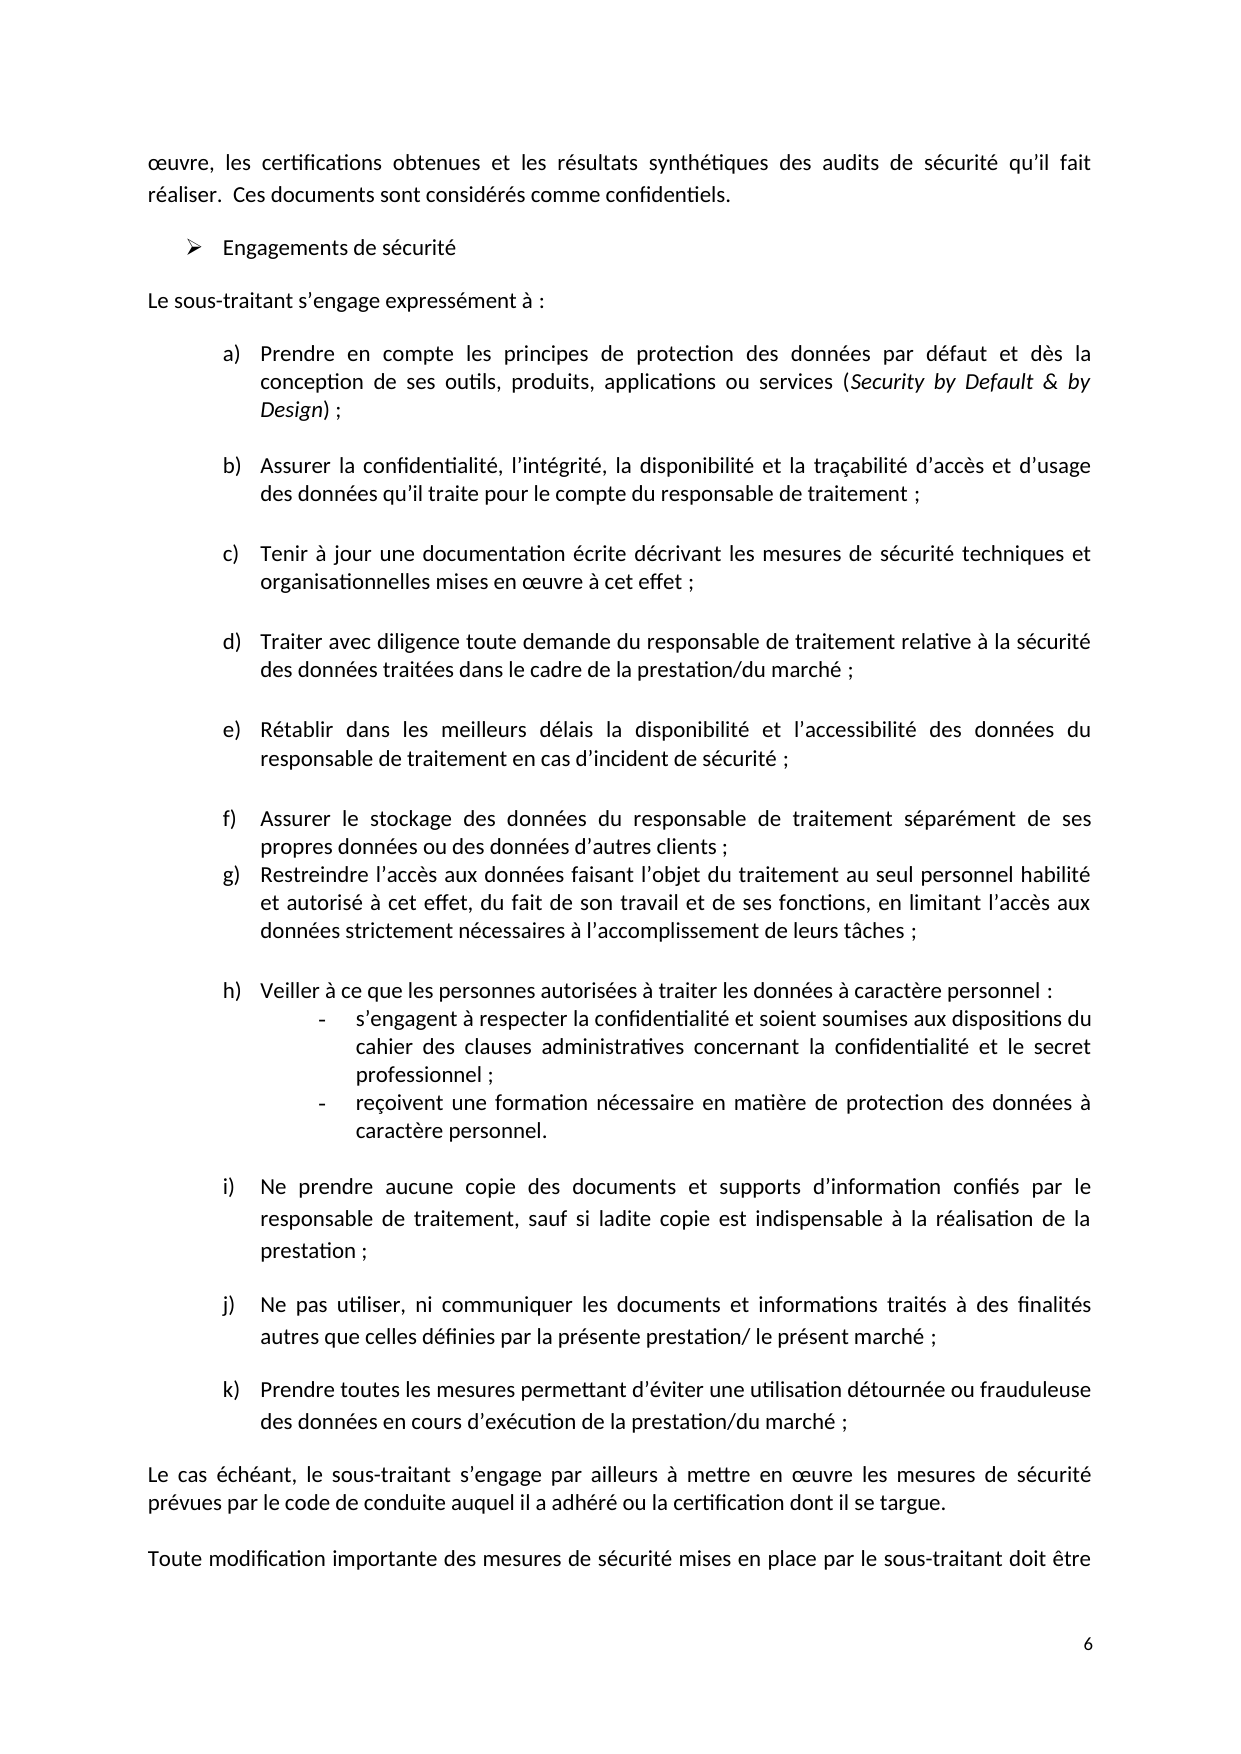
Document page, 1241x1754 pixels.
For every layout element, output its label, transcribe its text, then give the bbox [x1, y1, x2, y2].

list Restreindre l’accès aux données faisant l’objet du traitement au seul personnel habilité et autorisé à cet effet, du fait de son travail et de ses fonctions, en limitant l’accès aux données strictement nécessaires à l’accomplissement de leurs tâches ; [223, 860, 1093, 944]
list Ne pas utiliser, ni communiquer les documents et informations traités à des finalités autres que celles définies par la présente prestation/ le présent marché ; [223, 1290, 1093, 1350]
list s’engagent à respecter la confidentialité et soient soumises aux dispositions du cahier des clauses administratives concernant la confidentialité et le secret professionnel ; [318, 1004, 1093, 1088]
list Engagements de sécurité [185, 233, 1093, 261]
list reçoivent une formation nécessaire en matière de protection des données à caractère personnel. [318, 1088, 1093, 1144]
list Ne prendre aucune copie des documents et supports d’information confiés par le responsable de traitement, sauf si ladite copie est indispensable à la réalisation de la prestation ; [223, 1172, 1093, 1265]
text Le cas échéant, le sous-traitant s’engage par ailleurs à mettre en œuvre les mesures de sécurité prévues par le code de conduite auquel il a adhéré ou la certification dont il se targue. [148, 1460, 1093, 1516]
list Prendre en compte les principes de protection des données par défaut et dès la conception de ses outils, produits, applications ou services (Security by Default & by Design) ; [223, 339, 1093, 423]
list Rétablir dans les meilleurs délais la disponibilité et l’accessibilité des données du responsable de traitement en cas d’incident de sécurité ; [223, 716, 1093, 772]
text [148, 148, 1093, 208]
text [148, 1516, 1093, 1572]
list Traiter avec diligence toute demande du responsable de traitement relative à la sécurité des données traitées dans le cadre de la prestation/du marché ; [223, 627, 1093, 683]
list Tenir à jour une documentation écrite décrivant les mesures de sécurité techniques et organisationnelles mises en œuvre à cet effet ; [223, 539, 1093, 595]
list Assurer la confidentialité, l’intégrité, la disponibilité et la traçabilité d’accès et d’usage des données qu’il traite pour le compte du responsable de traitement ; [223, 451, 1093, 507]
list Assurer le stockage des données du responsable de traitement séparément de ses propres données ou des données d’autres clients ; [223, 804, 1093, 860]
list Prendre toutes les mesures permettant d’éviter une utilisation détournée ou frauduleuse des données en cours d’exécution de la prestation/du marché ; [223, 1375, 1093, 1435]
text Le sous-traitant s’engage expressément à : [148, 286, 1093, 314]
list Veiller à ce que les personnes autorisées à traiter les données à caractère personnel : [223, 976, 1093, 1004]
